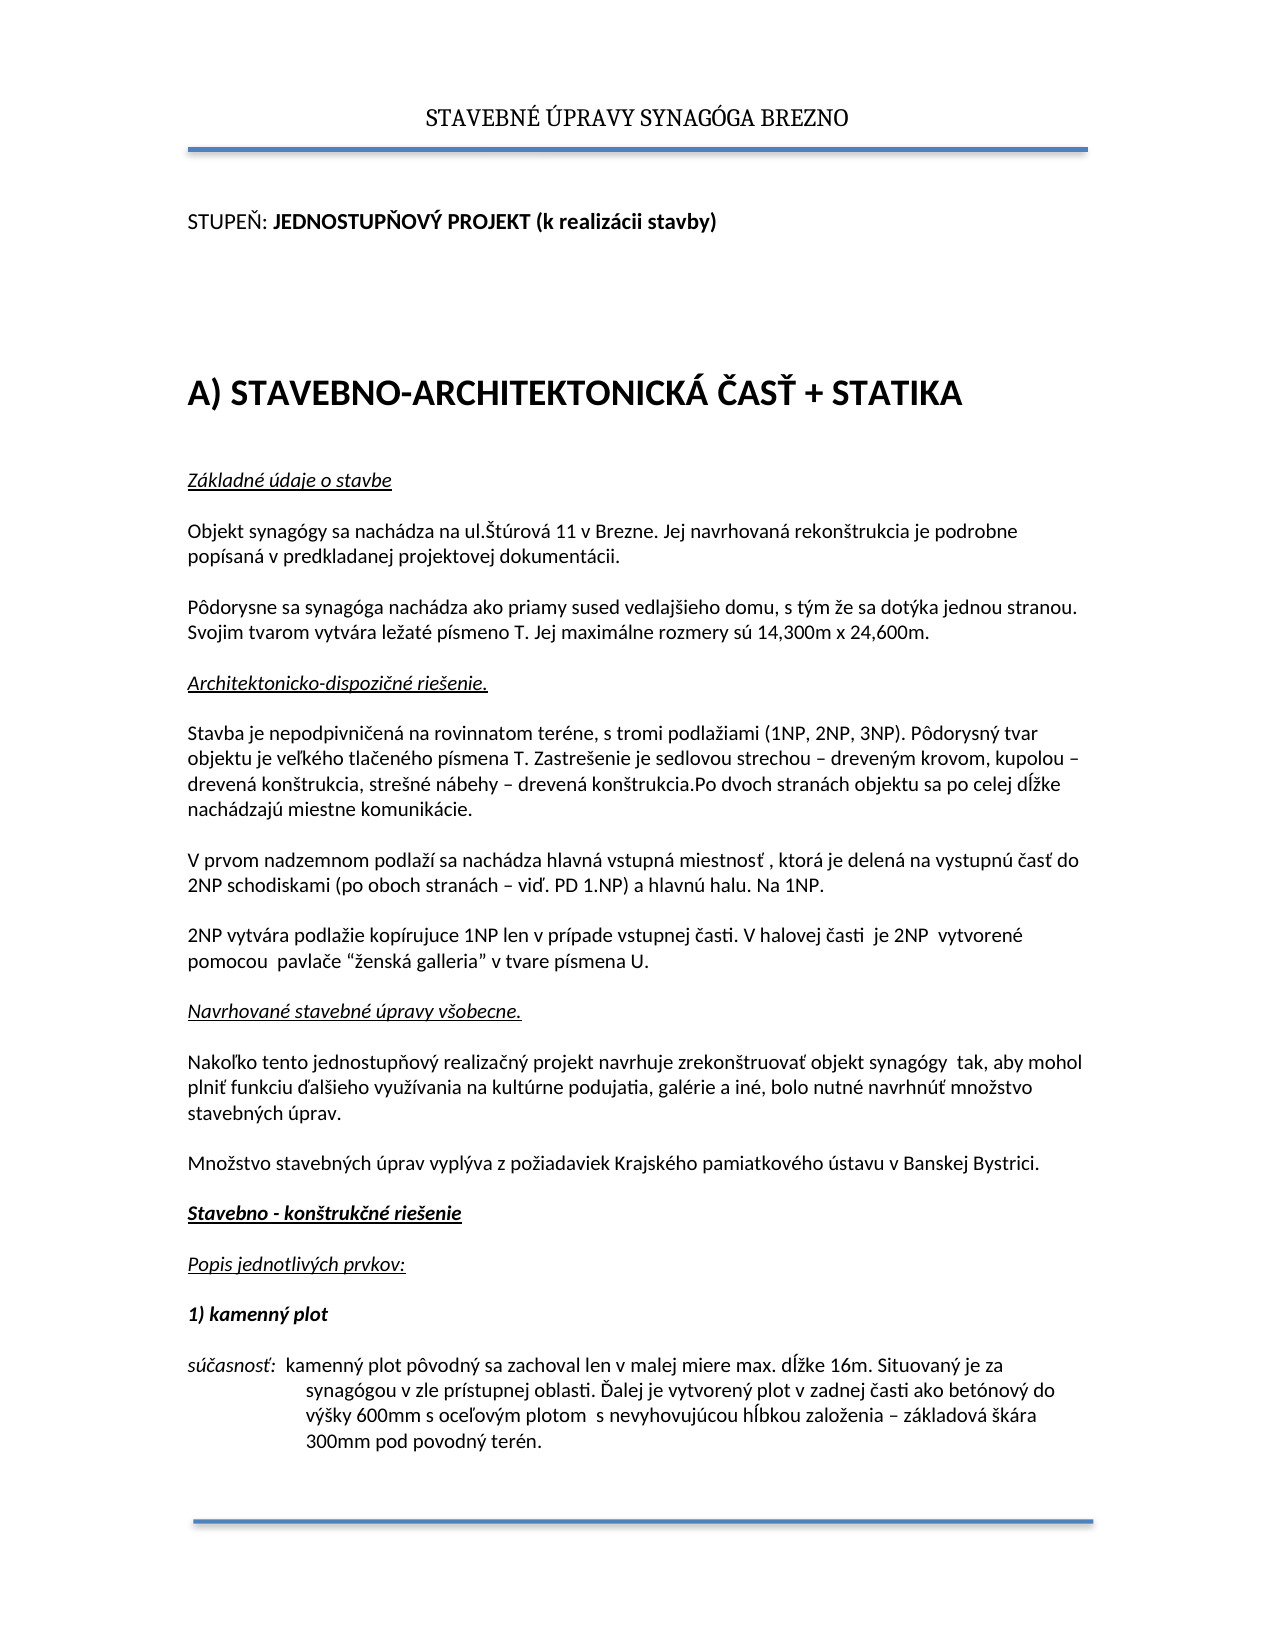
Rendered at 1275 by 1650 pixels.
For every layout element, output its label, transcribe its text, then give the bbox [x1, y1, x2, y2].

text Základné údaje o stavbe [187, 468, 1087, 493]
text 2NP vytvára podlažie kopírujuce 1NP len v prípade vstupnej časti. V halovej časti je 2NP vytvorené pomocou pavlače “ženská galleria” v tvare písmena U. [187, 923, 1087, 973]
text Pôdorysne sa synagóga nachádza ako priamy sused vedlajšieho domu, s tým že sa dotýka jednou stranou. Svojim tvarom vytvára ležaté písmeno T. Jej maximálne rozmery sú 14,300m x 24,600m. [187, 594, 1087, 645]
text Navrhované stavebné úpravy všobecne. [187, 998, 1087, 1024]
text 1) kamenný plot [187, 1301, 1087, 1327]
text Stavebno - konštrukčné riešenie [187, 1201, 1087, 1226]
text A) STAVEBNO-ARCHITEKTONICKÁ ČASŤ + STATIKA [187, 369, 1087, 415]
text Množstvo stavebných úprav vyplýva z požiadaviek Krajského pamiatkového ústavu v Banskej Bystrici. [187, 1150, 1087, 1176]
text Architektonicko-dispozičné riešenie. [187, 670, 1087, 695]
text Popis jednotlivých prvkov: [187, 1251, 1087, 1276]
text Stavba je nepodpivničená na rovinnatom teréne, s tromi podlažiami (1NP, 2NP, 3NP). Pôdorysný tvar objektu je veľkého tlačeného písmena T. Zastrešenie je sedlovou strechou – dreveným krovom, kupolou – drevená konštrukcia, strešné nábehy – drevená konštrukcia.Po dvoch stranách objektu sa po celej dĺžke nachádzajú miestne komunikácie. [187, 720, 1087, 822]
text Nakoľko tento jednostupňový realizačný projekt navrhuje zrekonštruovať objekt synagógy tak, aby mohol plniť funkciu ďalšieho využívania na kultúrne podujatia, galérie a iné, bolo nutné navrhnúť množstvo stavebných úprav. [187, 1049, 1087, 1125]
text Objekt synagógy sa nachádza na ul.Štúrová 11 v Brezne. Jej navrhovaná rekonštrukcia je podrobne popísaná v predkladanej projektovej dokumentácii. [187, 518, 1087, 569]
text STUPEŇ: JEDNOSTUPŇOVÝ PROJEKT (k realizácii stavby) [187, 207, 1087, 235]
text súčasnosť: kamenný plot pôvodný sa zachoval len v malej miere max. dĺžke 16m. Situovaný je za synagógou v zle prístupnej oblasti. Ďalej je vytvorený plot v zadnej časti ako betónový do výšky 600mm s oceľovým plotom s nevyhovujúcou hĺbkou založenia – základová škára 300mm pod povodný terén. [187, 1352, 1087, 1453]
text V prvom nadzemnom podlaží sa nachádza hlavná vstupná miestnosť , ktorá je delená na vystupnú časť do 2NP schodiskami (po oboch stranách – viď. PD 1.NP) a hlavnú halu. Na 1NP. [187, 847, 1087, 898]
